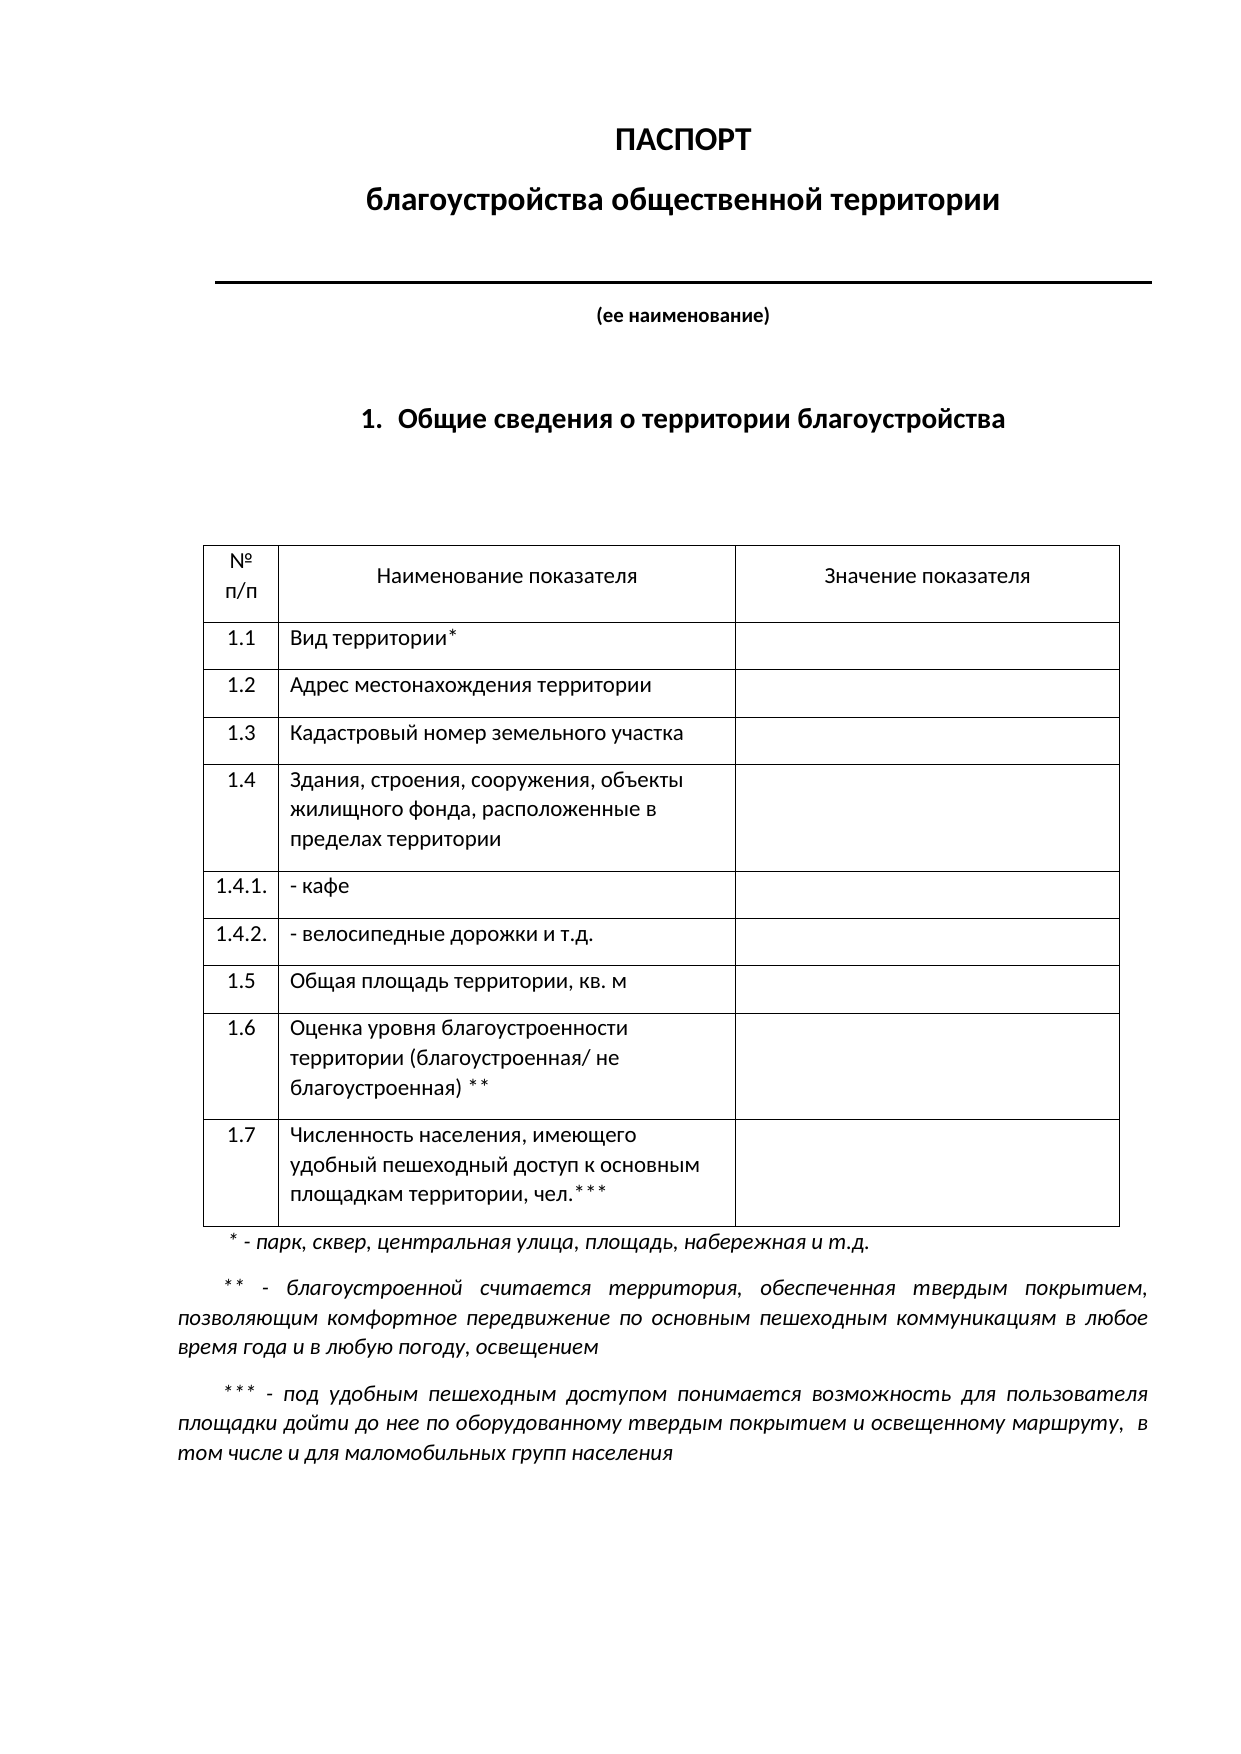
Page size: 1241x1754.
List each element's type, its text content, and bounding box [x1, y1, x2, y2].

table_cell Численность населения, имеющего удобный пешеходный доступ к основным площадкам территории, чел.*** [279, 1120, 735, 1226]
text * - парк, сквер, центральная улица, площадь, набережная и т.д. [177, 1227, 1152, 1255]
table_cell - велосипедные дорожки и т.д. [279, 919, 735, 965]
table_cell Оценка уровня благоустроенности территории (благоустроенная/ не благоустроенная) ** [279, 1014, 735, 1119]
table_cell - кафе [279, 872, 735, 918]
table_cell Здания, строения, сооружения, объекты жилищного фонда, расположенные в пределах территории [279, 765, 735, 871]
table_header № п/п [204, 546, 278, 622]
table_cell [736, 1120, 1119, 1226]
table_cell 1.2 [204, 670, 278, 717]
text ** - благоустроенной считается территория, обеспеченная твердым покрытием, позволяющим комфортное передвижение по основным пешеходным коммуникациям в любое время года и в любую погоду, освещением [177, 1273, 1152, 1361]
table_cell [736, 623, 1119, 669]
table_cell 1.4.1. [204, 872, 278, 918]
table_cell [736, 765, 1119, 871]
table_cell Вид территории* [279, 623, 735, 669]
table_cell [736, 966, 1119, 1012]
text благоустройства общественной территории [215, 178, 1152, 219]
text ПАСПОРТ [215, 118, 1152, 159]
table_cell 1.7 [204, 1120, 278, 1226]
table_cell Адрес местонахождения территории [279, 670, 735, 717]
table_cell [736, 919, 1119, 965]
table_cell Общая площадь территории, кв. м [279, 966, 735, 1012]
table_cell 1.4 [204, 765, 278, 871]
text (ее наименование) [215, 303, 1152, 328]
table_cell [736, 718, 1119, 764]
table_cell 1.1 [204, 623, 278, 669]
list Общие сведения о территории благоустройства [215, 401, 1152, 436]
table_cell [736, 1014, 1119, 1119]
table_cell 1.5 [204, 966, 278, 1012]
table_header Наименование показателя [279, 546, 735, 622]
table_cell [736, 872, 1119, 918]
table_cell 1.3 [204, 718, 278, 764]
table_cell Кадастровый номер земельного участка [279, 718, 735, 764]
table_cell [736, 670, 1119, 717]
text *** - под удобным пешеходным доступом понимается возможность для пользователя площадки дойти до нее по оборудованному твердым покрытием и освещенному маршруту, в том числе и для маломобильных групп населения [177, 1379, 1152, 1466]
table_cell 1.4.2. [204, 919, 278, 965]
table_header Значение показателя [736, 546, 1119, 622]
table_cell 1.6 [204, 1014, 278, 1119]
